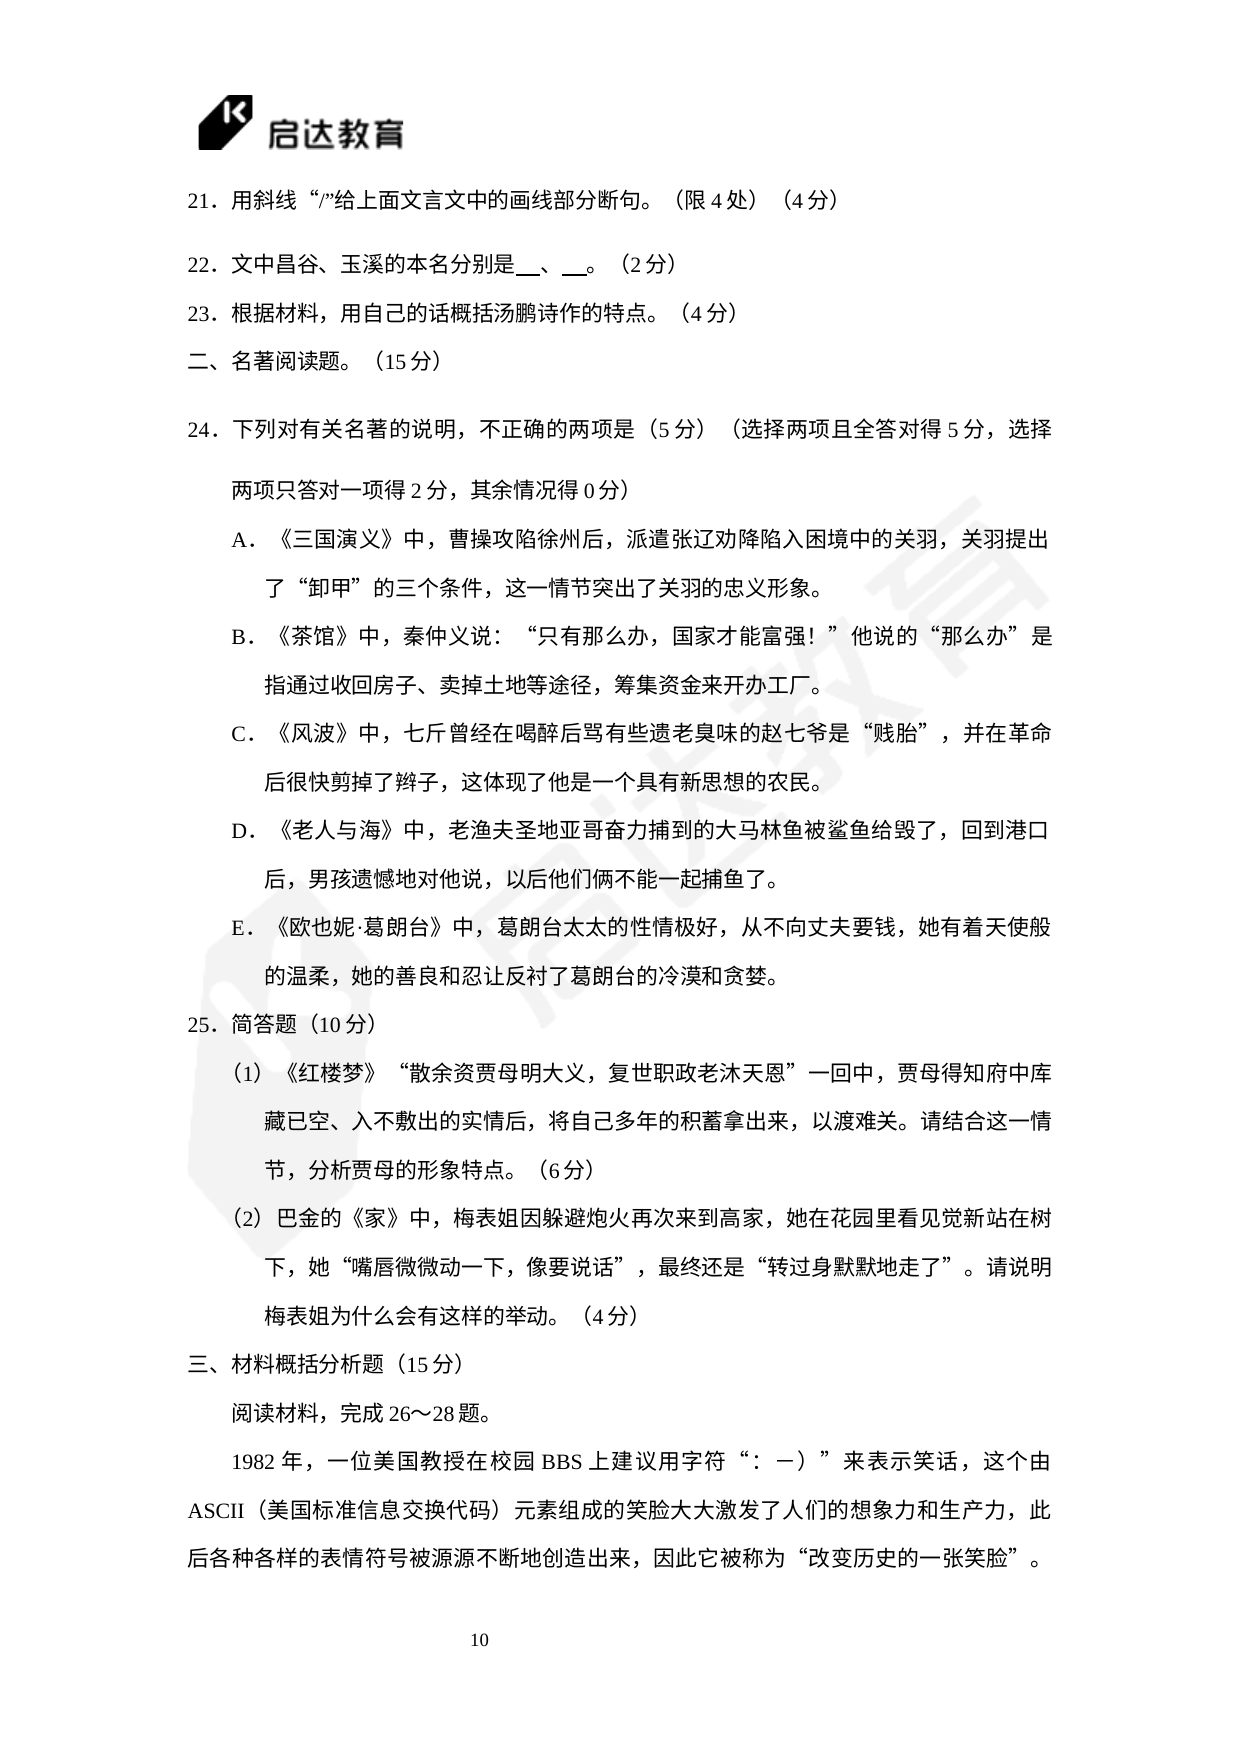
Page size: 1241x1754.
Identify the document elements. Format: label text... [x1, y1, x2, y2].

text E．《欧也妮·葛朗台》中，葛朗台太太的性情极好，从不向丈夫要钱，她有着天使般的温柔，她的善良和忍让反衬了葛朗台的冷漠和贪婪。 [231, 910, 1053, 991]
text 24．下列对有关名著的说明，不正确的两项是（5分）（选择两项且全答对得5分，选择两项只答对一项得2分，其余情况得0分） [187, 392, 1053, 506]
picture [198, 95, 404, 150]
text B．《茶馆》中，秦仲义说：“只有那么办，国家才能富强！”他说的“那么办”是指通过收回房子、卖掉土地等途径，筹集资金来开办工厂。 [231, 618, 1053, 700]
text 22．文中昌谷、玉溪的本名分别是 、 。（2分） [187, 247, 1053, 279]
text 21．用斜线“/”给上面文言文中的画线部分断句。（限4处）（4分） [187, 162, 1053, 227]
text （2）巴金的《家》中，梅表姐因躲避炮火再次来到高家，她在花园里看见觉新站在树下，她“嘴唇微微动一下，像要说话”，最终还是“转过身默默地走了”。请说明梅表姐为什么会有这样的举动。（4分） [220, 1201, 1053, 1331]
text D．《老人与海》中，老渔夫圣地亚哥奋力捕到的大马林鱼被鲨鱼给毁了，回到港口后，男孩遗憾地对他说，以后他们俩不能一起捕鱼了。 [231, 813, 1053, 894]
text 阅读材料，完成26～28题。 [187, 1395, 1053, 1428]
text （1）《红楼梦》“散余资贾母明大义，复世职政老沐天恩”一回中，贾母得知府中库藏已空、入不敷出的实情后，将自己多年的积蓄拿出来，以渡难关。请结合这一情节，分析贾母的形象特点。（6分） [220, 1055, 1053, 1185]
text A．《三国演义》中，曹操攻陷徐州后，派遣张辽劝降陷入困境中的关羽，关羽提出了“卸甲”的三个条件，这一情节突出了关羽的忠义形象。 [231, 521, 1053, 603]
text C．《风波》中，七斤曾经在喝醉后骂有些遗老臭味的赵七爷是“贱胎”，并在革命后很快剪掉了辫子，这体现了他是一个具有新思想的农民。 [231, 716, 1053, 797]
text 25．简答题（10分） [187, 1007, 1053, 1039]
text 23．根据材料，用自己的话概括汤鹏诗作的特点。（4分） [187, 295, 1053, 328]
text 三、材料概括分析题（15分） [187, 1347, 1053, 1379]
text 二、名著阅读题。（15分） [187, 343, 1053, 376]
